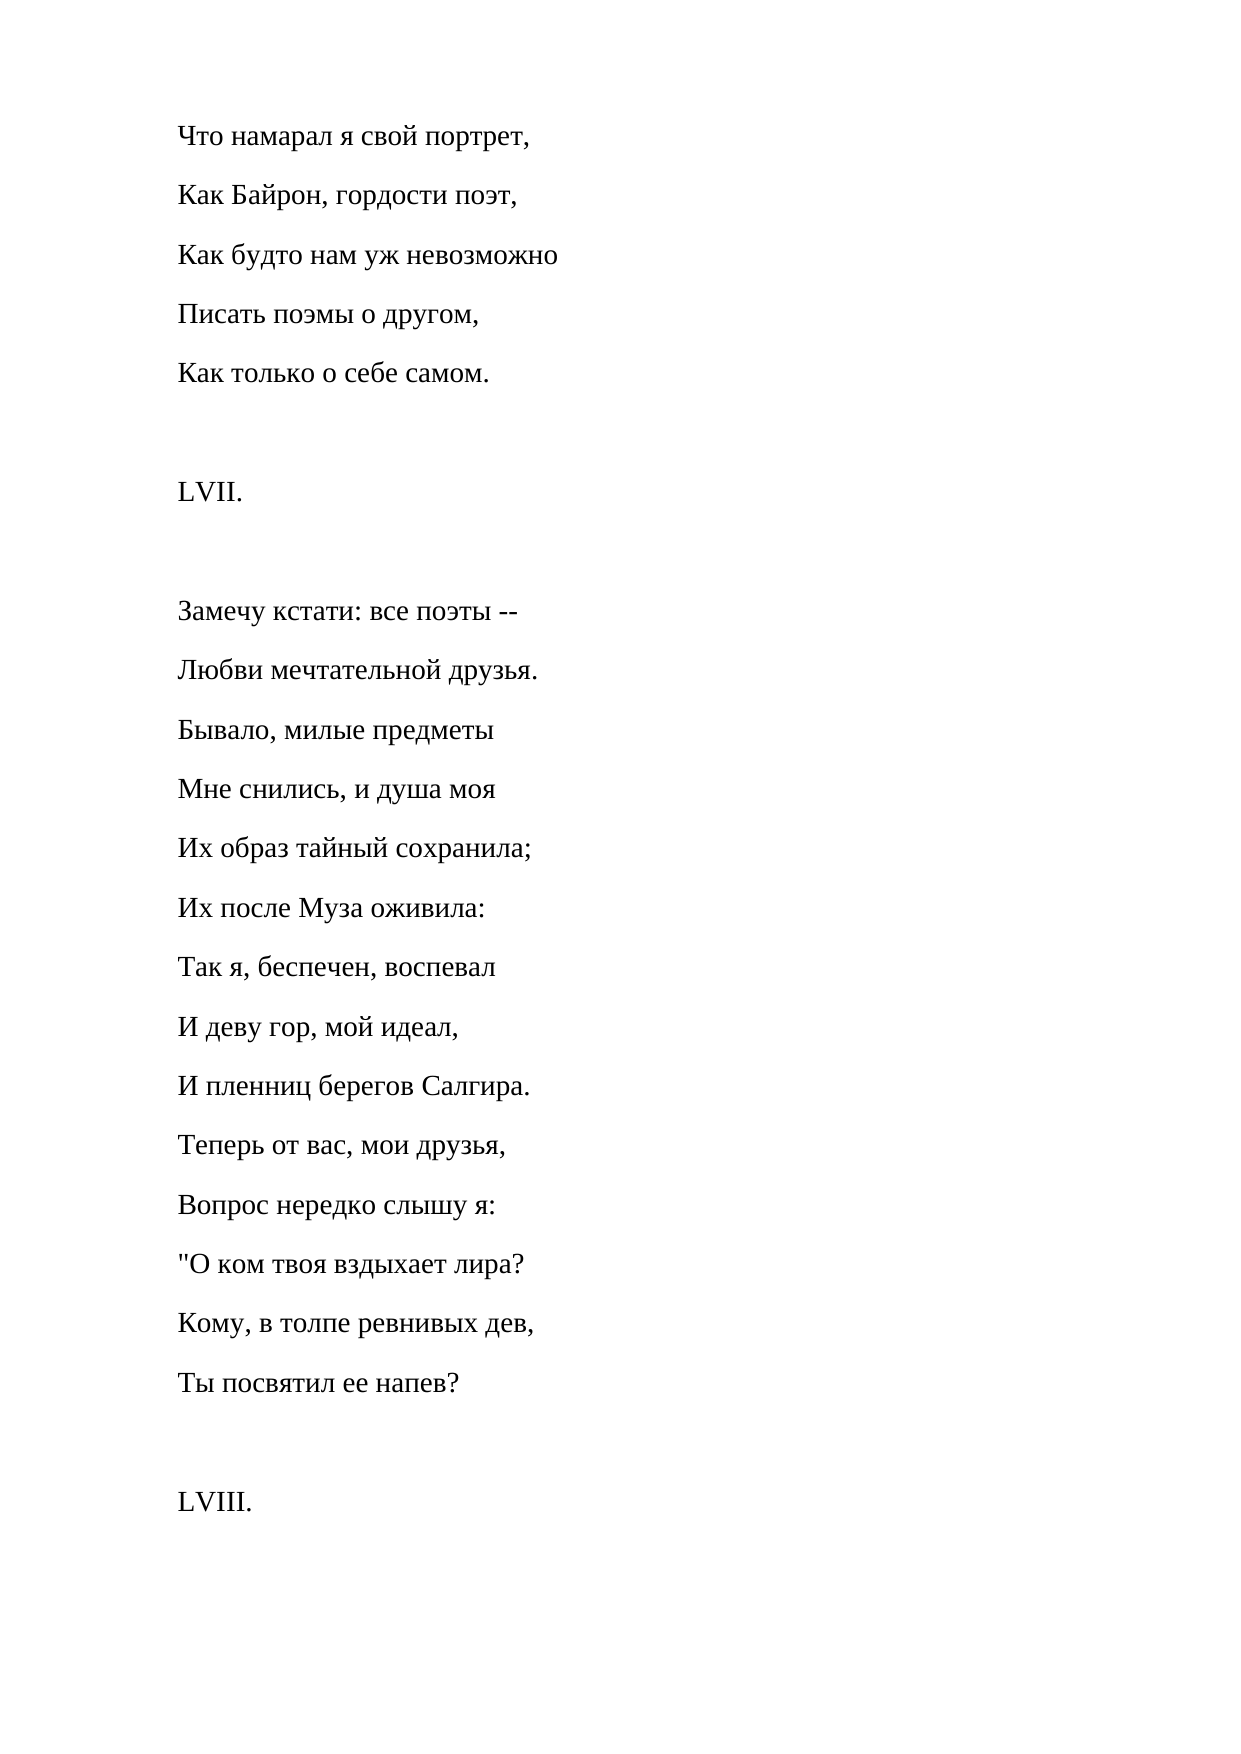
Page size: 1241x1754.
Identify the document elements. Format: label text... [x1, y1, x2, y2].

text Так я, беспечен, воспевал [177, 949, 1152, 983]
text И пленниц берегов Салгира. [177, 1068, 1152, 1102]
text Их образ тайный сохранила; [177, 831, 1152, 864]
text Как Байрон, гордости поэт, [177, 177, 1152, 211]
text Замечу кстати: все поэты -- [177, 593, 1152, 627]
text Мне снились, и душа моя [177, 771, 1152, 805]
text Как будто нам уж невозможно [177, 237, 1152, 270]
text Ты посвятил ее напев? [177, 1365, 1152, 1398]
text Бывало, милые предметы [177, 712, 1152, 745]
text И деву гор, мой идеал, [177, 1009, 1152, 1042]
text Кому, в толпе ревнивых дев, [177, 1306, 1152, 1339]
text Писать поэмы о другом, [177, 296, 1152, 330]
text Вопрос нередко слышу я: [177, 1187, 1152, 1220]
text Их после Муза оживила: [177, 890, 1152, 923]
text Теперь от вас, мои друзья, [177, 1127, 1152, 1161]
text Как только о себе самом. [177, 356, 1152, 389]
text Любви мечтательной друзья. [177, 652, 1152, 686]
text LVII. [177, 474, 1152, 508]
text "O ком твоя вздыхает лира? [177, 1246, 1152, 1280]
text Что намарал я свой портрет, [177, 118, 1152, 152]
text LVIII. [177, 1484, 1152, 1517]
